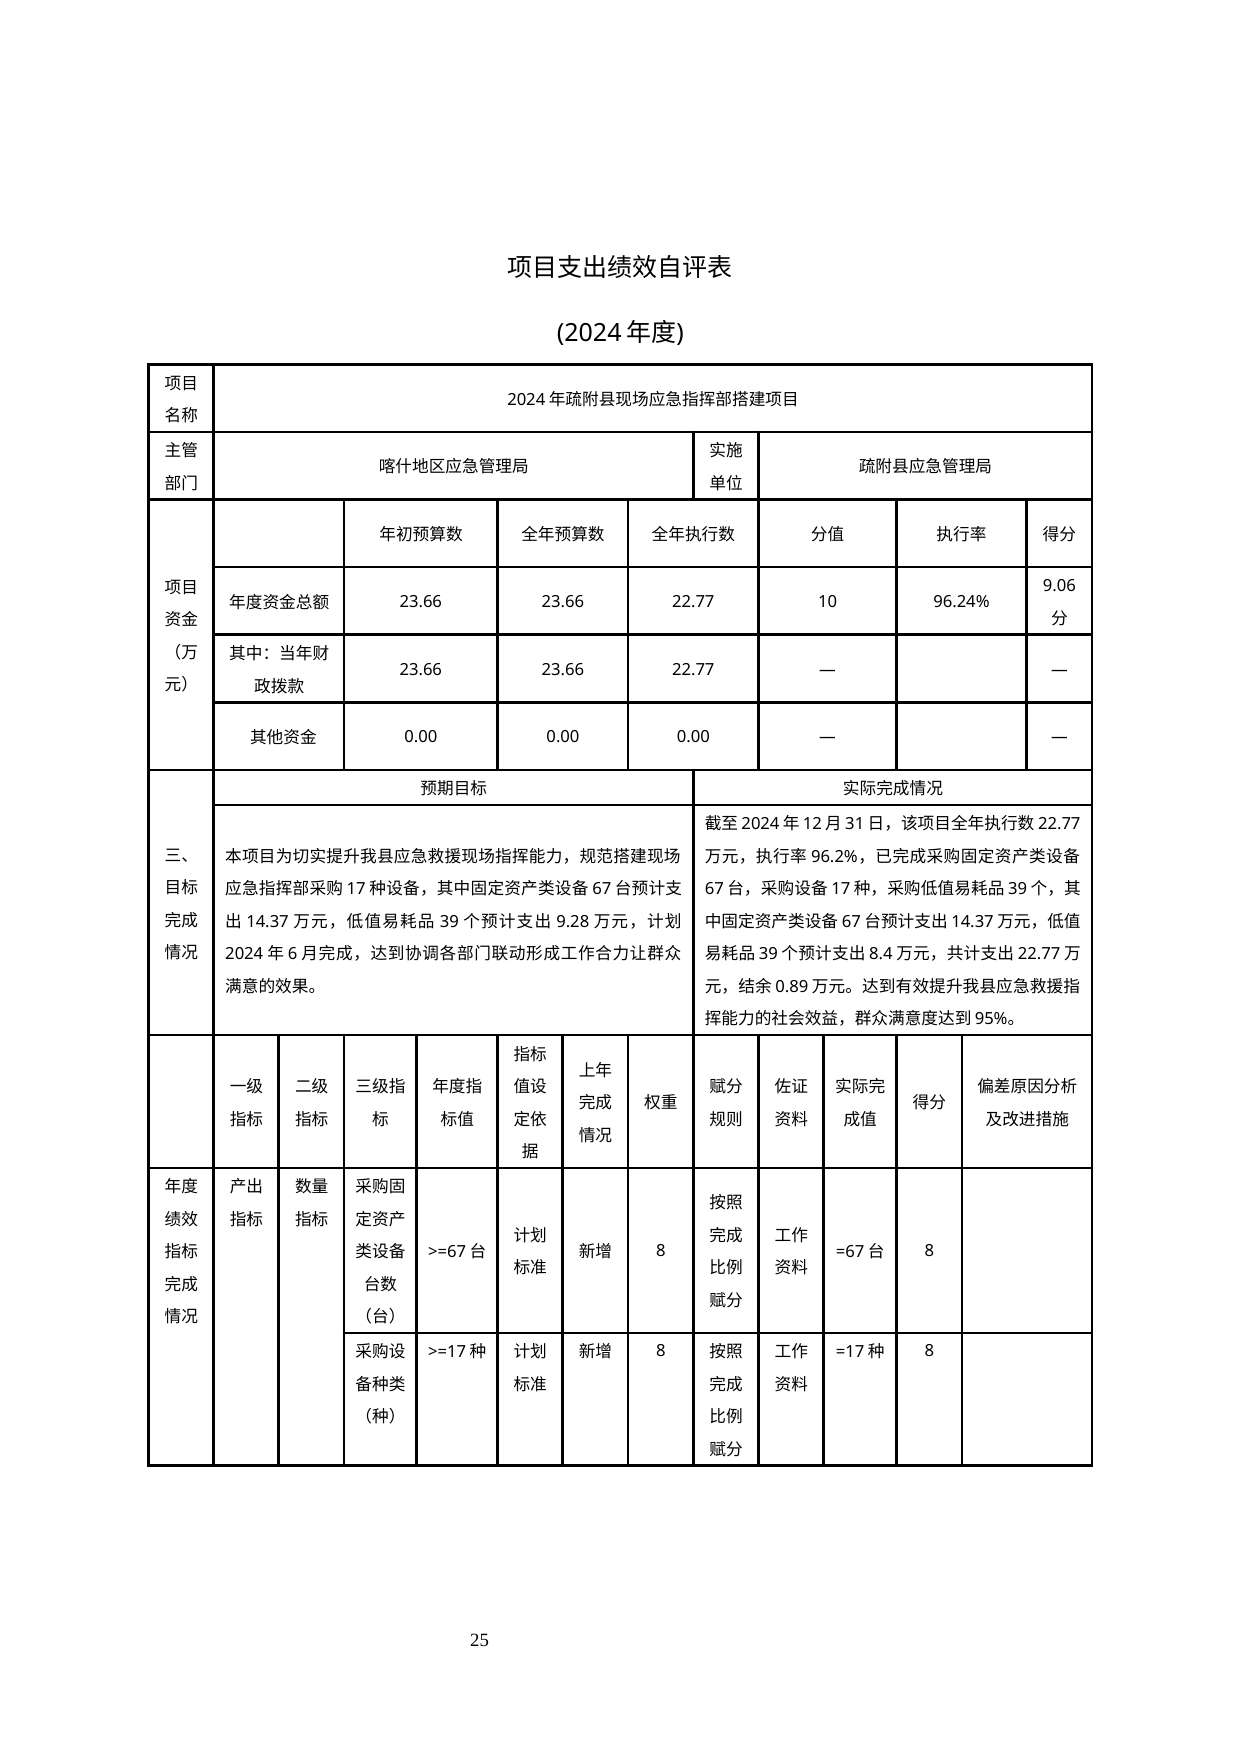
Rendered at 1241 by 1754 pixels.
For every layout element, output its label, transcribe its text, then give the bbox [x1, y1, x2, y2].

table_cell 新增 [564, 1169, 627, 1331]
table_cell =17种 [825, 1334, 895, 1464]
table_cell >=67台 [418, 1169, 496, 1331]
table_cell 实际完成情况 [695, 771, 1091, 804]
table_cell 年度指标值 [418, 1036, 496, 1166]
table_cell 年初预算数 [345, 501, 496, 566]
table_cell (2024年度) [148, 298, 1092, 363]
table_cell [215, 501, 343, 566]
table_cell 实际完成值 [825, 1036, 895, 1166]
table_cell 项目名称 [150, 366, 212, 431]
table_cell 8 [898, 1334, 961, 1464]
table_cell — [760, 636, 895, 701]
table_cell 产出指标 [215, 1169, 277, 1464]
table_cell 计划标准 [499, 1169, 561, 1331]
table_cell 23.66 [499, 568, 627, 633]
table_cell [150, 1036, 212, 1166]
table_cell 工作资料 [760, 1169, 822, 1331]
table_cell 主管部门 [150, 433, 212, 498]
table_cell 9.06分 [1028, 568, 1091, 633]
table_cell 三级指标 [345, 1036, 415, 1166]
table_cell 0.00 [345, 704, 496, 768]
table_cell 喀什地区应急管理局 [215, 433, 692, 498]
table_cell 计划标准 [499, 1334, 561, 1464]
table_cell [898, 636, 1025, 701]
table_cell 全年执行数 [629, 501, 757, 566]
table_cell 数量指标 [280, 1169, 343, 1464]
table_cell 分值 [760, 501, 895, 566]
table_cell 上年完成情况 [564, 1036, 627, 1166]
table_cell 采购固定资产类设备台数（台） [345, 1169, 415, 1331]
table_cell 截至2024年12月31日，该项目全年执行数22.77万元，执行率96.2%，已完成采购固定资产类设备67台，采购设备17种，采购低值易耗品39个，其中固定资产类设备67台预计支出14.37万元，低值易耗品39个预计支出8.4万元，共计支出22.77万元，结余0.89万元。达到有效提升我县应急救援指挥能力的社会效益，群众满意度达到95%。 [695, 806, 1091, 1034]
table_cell 执行率 [898, 501, 1025, 566]
table_cell 预期目标 [215, 771, 692, 804]
table_cell >=17种 [418, 1334, 496, 1464]
table_cell 赋分规则 [695, 1036, 757, 1166]
table_cell 实施单位 [695, 433, 757, 498]
table_cell 其他资金 [215, 704, 343, 768]
table_cell 23.66 [499, 636, 627, 701]
table_cell 23.66 [345, 636, 496, 701]
table_cell 得分 [898, 1036, 961, 1166]
table_cell 按照完成比例赋分 [695, 1169, 757, 1331]
table_cell 工作资料 [760, 1334, 822, 1464]
table_cell 8 [629, 1169, 692, 1331]
table_cell 二级指标 [280, 1036, 343, 1166]
table_cell 22.77 [629, 568, 757, 633]
table_cell 年度资金总额 [215, 568, 343, 633]
table_cell [963, 1169, 1091, 1331]
table_cell — [1028, 704, 1091, 768]
table_cell =67台 [825, 1169, 895, 1331]
table_cell 22.77 [629, 636, 757, 701]
table_cell 偏差原因分析及改进措施 [963, 1036, 1091, 1166]
table_cell 一级指标 [215, 1036, 277, 1166]
table_cell 0.00 [629, 704, 757, 768]
table_cell 采购设备种类（种） [345, 1334, 415, 1464]
table_cell 佐证资料 [760, 1036, 822, 1166]
table_cell 指标值设定依据 [499, 1036, 561, 1166]
table_cell [898, 704, 1025, 768]
table_cell 23.66 [345, 568, 496, 633]
table_cell — [1028, 636, 1091, 701]
table_cell — [760, 704, 895, 768]
table_cell 按照完成比例赋分 [695, 1334, 757, 1464]
table_cell 0.00 [499, 704, 627, 768]
table_cell 项目资金 （万元） [150, 501, 212, 768]
table_cell 8 [629, 1334, 692, 1464]
table_cell 新增 [564, 1334, 627, 1464]
table_cell 全年预算数 [499, 501, 627, 566]
table_cell 2024年疏附县现场应急指挥部搭建项目 [215, 366, 1091, 431]
table_cell 10 [760, 568, 895, 633]
table_cell [963, 1334, 1091, 1464]
table_cell 三、目标完成情况 [150, 771, 212, 1034]
table_cell 96.24% [898, 568, 1025, 633]
table_cell 8 [898, 1169, 961, 1331]
table_header 项目支出绩效自评表 [148, 233, 1092, 298]
table_cell 得分 [1028, 501, 1091, 566]
table_cell 本项目为切实提升我县应急救援现场指挥能力，规范搭建现场应急指挥部采购17种设备，其中固定资产类设备67台预计支出14.37万元，低值易耗品39个预计支出9.28万元，计划2024年6月完成，达到协调各部门联动形成工作合力让群众满意的效果。 [215, 806, 692, 1034]
table_cell 其中：当年财政拨款 [215, 636, 343, 701]
table_cell 疏附县应急管理局 [760, 433, 1091, 498]
table_cell 权重 [629, 1036, 692, 1166]
table_cell 年度绩效指标完成情况 [150, 1169, 212, 1464]
